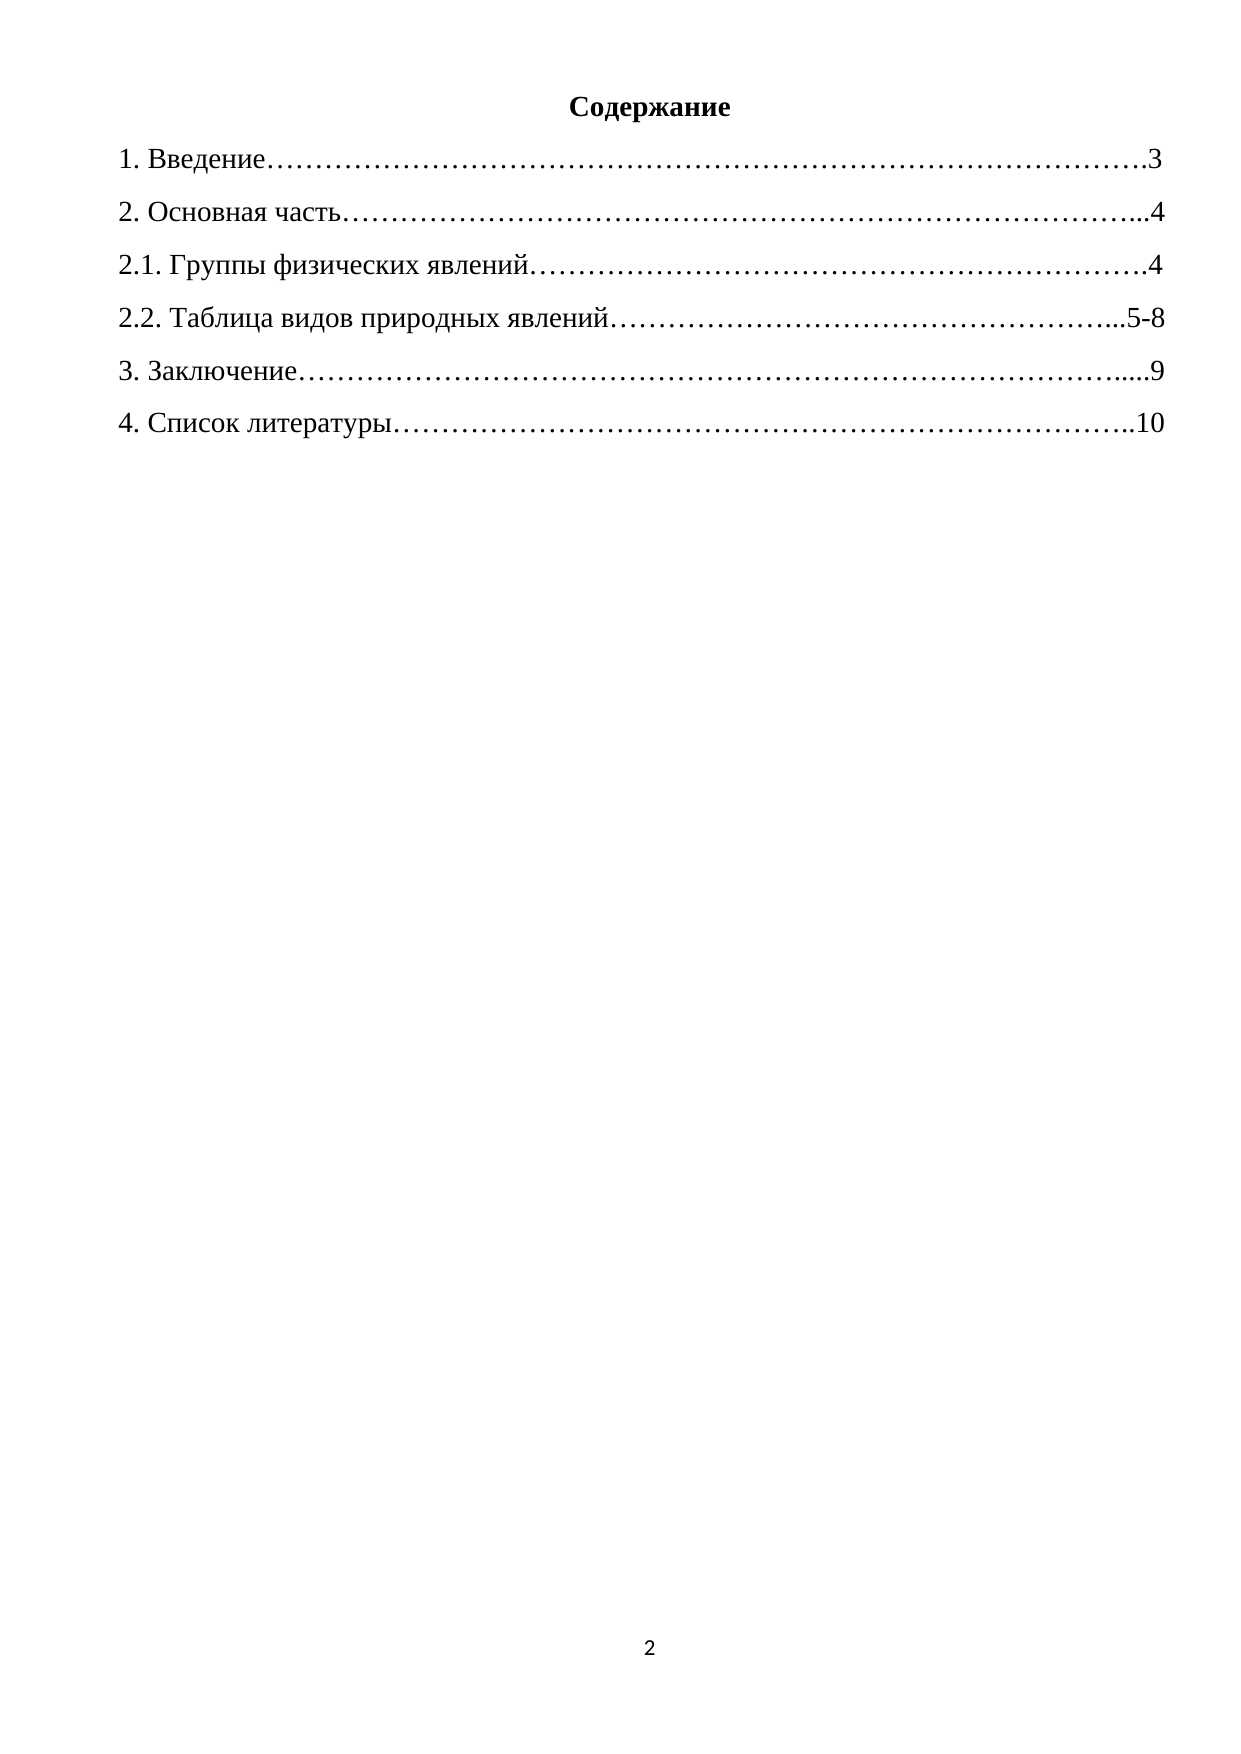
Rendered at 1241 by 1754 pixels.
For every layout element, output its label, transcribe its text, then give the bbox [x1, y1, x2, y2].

text 2.2. Таблица видов природных явлений……………………………………………...5-8 [118, 300, 1181, 333]
text 2. Основная часть………………………………………………………………………...4 [118, 194, 1181, 228]
text 2.1. Группы физических явлений……………………………………………………….4 [118, 247, 1181, 281]
text 4. Список литературы…………………………………………………………………..10 [118, 406, 1181, 439]
text 1. Введение……………………………………………………………………………….3 [118, 141, 1181, 175]
text Содержание [118, 89, 1181, 122]
text 3. Заключение………………………………………………………………………….....9 [118, 353, 1181, 386]
